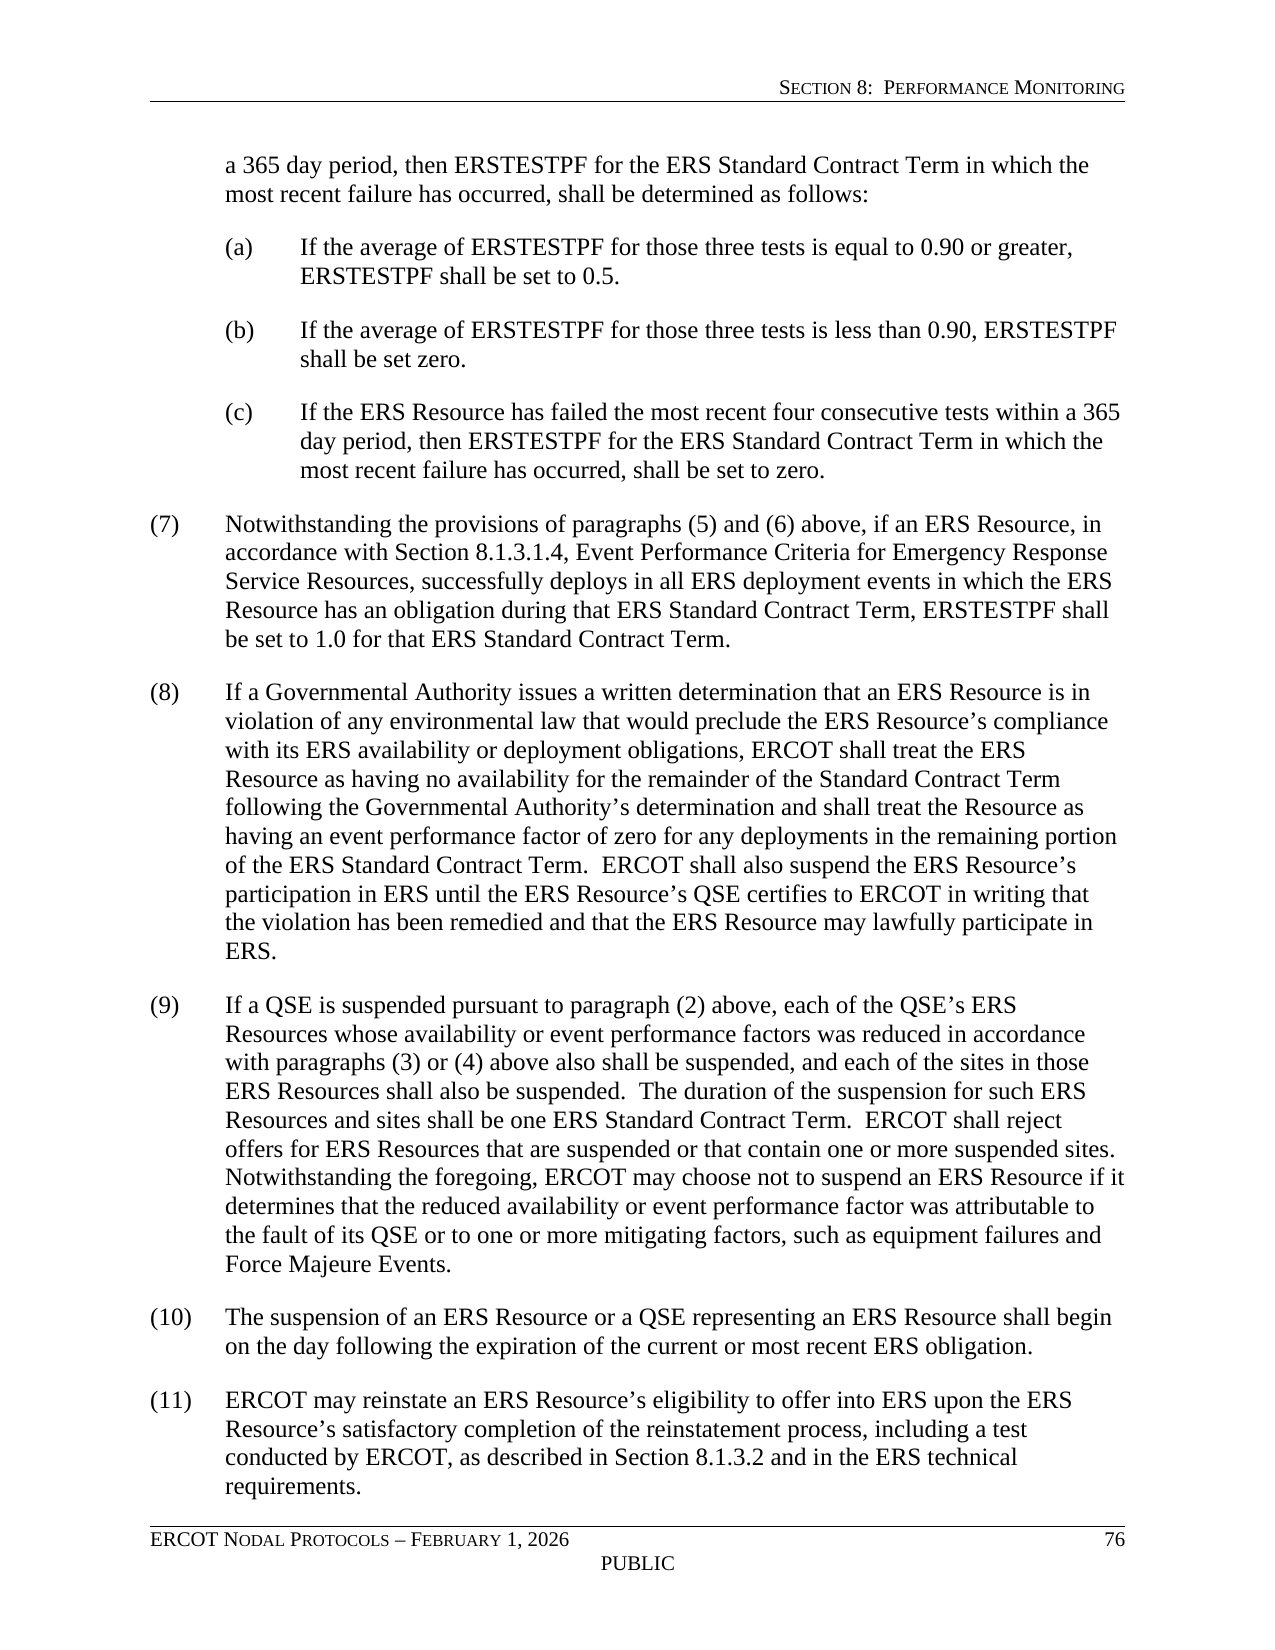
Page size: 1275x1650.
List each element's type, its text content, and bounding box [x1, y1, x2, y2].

text (b) If the average of ERSTESTPF for those three tests is less than 0.90, ERSTESTPF shall be set zero. [225, 315, 1125, 372]
text (7) Notwithstanding the provisions of paragraphs (5) and (6) above, if an ERS Resource, in accordance with Section 8.1.3.1.4, Event Performance Criteria for Emergency Response Service Resources, successfully deploys in all ERS deployment events in which the ERS Resource has an obligation during that ERS Standard Contract Term, ERSTESTPF shall be set to 1.0 for that ERS Standard Contract Term. [150, 509, 1125, 652]
text (8) If a Governmental Authority issues a written determination that an ERS Resource is in violation of any environmental law that would preclude the ERS Resource’s compliance with its ERS availability or deployment obligations, ERCOT shall treat the ERS Resource as having no availability for the remainder of the Standard Contract Term following the Governmental Authority’s determination and shall treat the Resource as having an event performance factor of zero for any deployments in the remaining portion of the ERS Standard Contract Term. ERCOT shall also suspend the ERS Resource’s participation in ERS until the ERS Resource’s QSE certifies to ERCOT in writing that the violation has been remedied and that the ERS Resource may lawfully participate in ERS. [150, 677, 1125, 965]
text (c) If the ERS Resource has failed the most recent four consecutive tests within a 365 day period, then ERSTESTPF for the ERS Standard Contract Term in which the most recent failure has occurred, shall be set to zero. [225, 397, 1125, 484]
text (a) If the average of ERSTESTPF for those three tests is equal to 0.90 or greater, ERSTESTPF shall be set to 0.5. [225, 232, 1125, 290]
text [150, 150, 1125, 207]
text (11) ERCOT may reinstate an ERS Resource’s eligibility to offer into ERS upon the ERS Resource’s satisfactory completion of the reinstatement process, including a test conducted by ERCOT, as described in Section 8.1.3.2 and in the ERS technical requirements. [150, 1385, 1125, 1500]
text (10) The suspension of an ERS Resource or a QSE representing an ERS Resource shall begin on the day following the expiration of the current or most recent ERS obligation. [150, 1302, 1125, 1360]
text (9) If a QSE is suspended pursuant to paragraph (2) above, each of the QSE’s ERS Resources whose availability or event performance factors was reduced in accordance with paragraphs (3) or (4) above also shall be suspended, and each of the sites in those ERS Resources shall also be suspended. The duration of the suspension for such ERS Resources and sites shall be one ERS Standard Contract Term. ERCOT shall reject offers for ERS Resources that are suspended or that contain one or more suspended sites. Notwithstanding the foregoing, ERCOT may choose not to suspend an ERS Resource if it determines that the reduced availability or event performance factor was attributable to the fault of its QSE or to one or more mitigating factors, such as equipment failures and Force Majeure Events. [150, 990, 1125, 1277]
